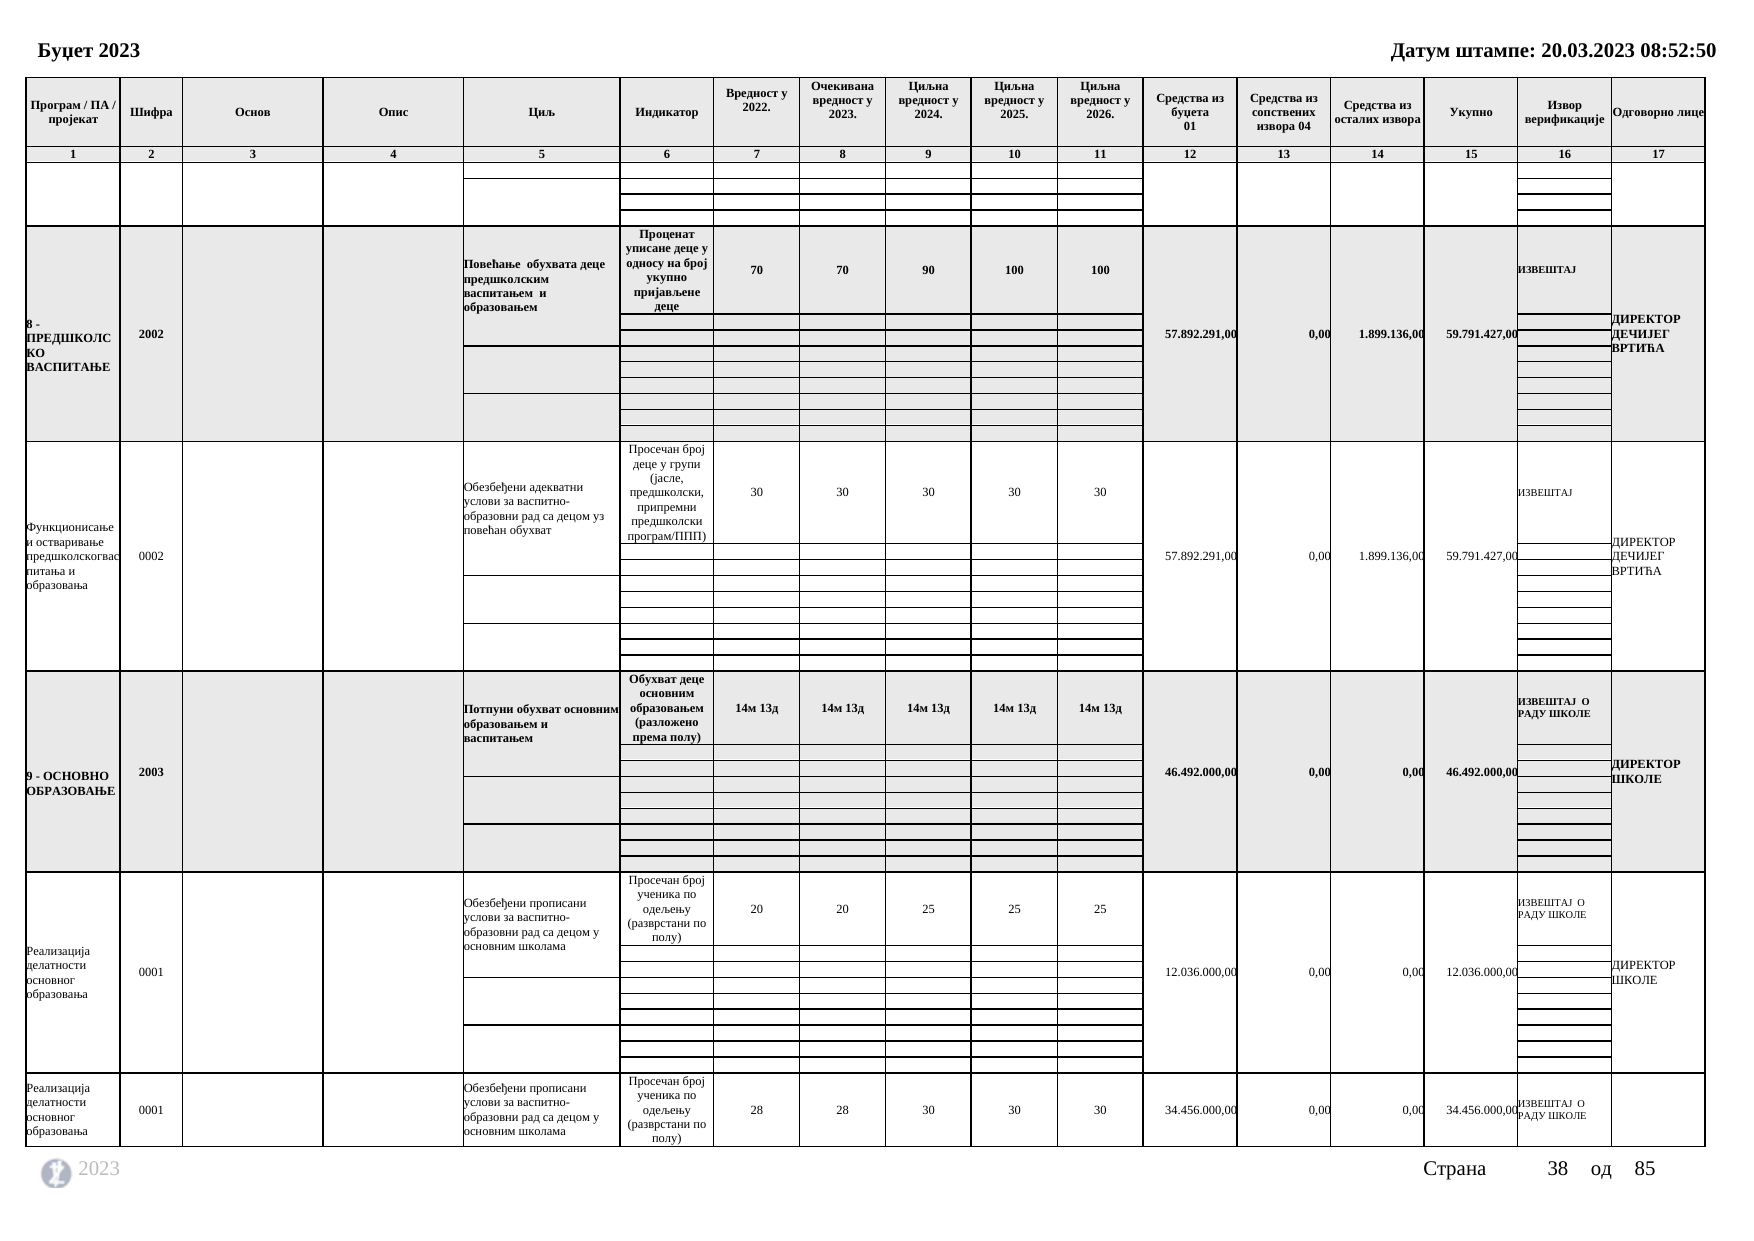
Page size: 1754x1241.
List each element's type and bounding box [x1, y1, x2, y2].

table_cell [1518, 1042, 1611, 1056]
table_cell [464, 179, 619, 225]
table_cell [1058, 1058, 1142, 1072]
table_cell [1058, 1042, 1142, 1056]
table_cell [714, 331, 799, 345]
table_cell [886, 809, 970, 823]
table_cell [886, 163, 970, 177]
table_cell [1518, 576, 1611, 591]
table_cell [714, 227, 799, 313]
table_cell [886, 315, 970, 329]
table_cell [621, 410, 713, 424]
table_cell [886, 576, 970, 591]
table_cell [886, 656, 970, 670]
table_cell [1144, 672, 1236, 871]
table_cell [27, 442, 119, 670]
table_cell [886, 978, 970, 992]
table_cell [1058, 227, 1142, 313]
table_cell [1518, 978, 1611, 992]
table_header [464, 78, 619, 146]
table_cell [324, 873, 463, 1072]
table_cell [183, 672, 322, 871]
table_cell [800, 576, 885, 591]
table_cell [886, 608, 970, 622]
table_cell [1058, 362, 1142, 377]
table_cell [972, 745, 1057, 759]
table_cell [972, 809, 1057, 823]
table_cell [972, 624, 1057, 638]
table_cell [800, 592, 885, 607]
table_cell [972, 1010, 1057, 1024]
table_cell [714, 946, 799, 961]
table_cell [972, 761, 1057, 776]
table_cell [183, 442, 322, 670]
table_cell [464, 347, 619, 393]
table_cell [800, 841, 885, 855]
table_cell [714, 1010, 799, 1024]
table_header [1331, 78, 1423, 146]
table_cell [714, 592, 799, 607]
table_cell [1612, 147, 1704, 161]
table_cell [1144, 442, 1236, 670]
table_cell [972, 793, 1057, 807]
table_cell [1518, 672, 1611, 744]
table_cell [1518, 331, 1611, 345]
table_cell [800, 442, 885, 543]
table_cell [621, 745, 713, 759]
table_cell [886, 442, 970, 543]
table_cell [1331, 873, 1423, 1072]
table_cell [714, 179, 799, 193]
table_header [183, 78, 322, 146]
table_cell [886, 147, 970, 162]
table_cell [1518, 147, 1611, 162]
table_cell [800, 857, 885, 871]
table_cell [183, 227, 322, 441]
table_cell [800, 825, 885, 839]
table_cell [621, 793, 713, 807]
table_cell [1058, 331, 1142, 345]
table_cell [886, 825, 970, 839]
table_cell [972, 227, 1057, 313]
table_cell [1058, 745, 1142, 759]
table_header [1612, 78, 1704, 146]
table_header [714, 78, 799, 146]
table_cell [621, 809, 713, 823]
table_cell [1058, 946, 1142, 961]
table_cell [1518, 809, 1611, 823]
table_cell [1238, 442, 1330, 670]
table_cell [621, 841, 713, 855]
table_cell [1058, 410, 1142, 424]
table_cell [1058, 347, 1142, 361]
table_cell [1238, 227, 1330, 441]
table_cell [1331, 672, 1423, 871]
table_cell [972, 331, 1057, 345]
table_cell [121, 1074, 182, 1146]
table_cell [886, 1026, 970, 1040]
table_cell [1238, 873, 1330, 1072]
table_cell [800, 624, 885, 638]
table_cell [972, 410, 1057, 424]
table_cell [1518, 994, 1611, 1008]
picture [37, 1155, 75, 1188]
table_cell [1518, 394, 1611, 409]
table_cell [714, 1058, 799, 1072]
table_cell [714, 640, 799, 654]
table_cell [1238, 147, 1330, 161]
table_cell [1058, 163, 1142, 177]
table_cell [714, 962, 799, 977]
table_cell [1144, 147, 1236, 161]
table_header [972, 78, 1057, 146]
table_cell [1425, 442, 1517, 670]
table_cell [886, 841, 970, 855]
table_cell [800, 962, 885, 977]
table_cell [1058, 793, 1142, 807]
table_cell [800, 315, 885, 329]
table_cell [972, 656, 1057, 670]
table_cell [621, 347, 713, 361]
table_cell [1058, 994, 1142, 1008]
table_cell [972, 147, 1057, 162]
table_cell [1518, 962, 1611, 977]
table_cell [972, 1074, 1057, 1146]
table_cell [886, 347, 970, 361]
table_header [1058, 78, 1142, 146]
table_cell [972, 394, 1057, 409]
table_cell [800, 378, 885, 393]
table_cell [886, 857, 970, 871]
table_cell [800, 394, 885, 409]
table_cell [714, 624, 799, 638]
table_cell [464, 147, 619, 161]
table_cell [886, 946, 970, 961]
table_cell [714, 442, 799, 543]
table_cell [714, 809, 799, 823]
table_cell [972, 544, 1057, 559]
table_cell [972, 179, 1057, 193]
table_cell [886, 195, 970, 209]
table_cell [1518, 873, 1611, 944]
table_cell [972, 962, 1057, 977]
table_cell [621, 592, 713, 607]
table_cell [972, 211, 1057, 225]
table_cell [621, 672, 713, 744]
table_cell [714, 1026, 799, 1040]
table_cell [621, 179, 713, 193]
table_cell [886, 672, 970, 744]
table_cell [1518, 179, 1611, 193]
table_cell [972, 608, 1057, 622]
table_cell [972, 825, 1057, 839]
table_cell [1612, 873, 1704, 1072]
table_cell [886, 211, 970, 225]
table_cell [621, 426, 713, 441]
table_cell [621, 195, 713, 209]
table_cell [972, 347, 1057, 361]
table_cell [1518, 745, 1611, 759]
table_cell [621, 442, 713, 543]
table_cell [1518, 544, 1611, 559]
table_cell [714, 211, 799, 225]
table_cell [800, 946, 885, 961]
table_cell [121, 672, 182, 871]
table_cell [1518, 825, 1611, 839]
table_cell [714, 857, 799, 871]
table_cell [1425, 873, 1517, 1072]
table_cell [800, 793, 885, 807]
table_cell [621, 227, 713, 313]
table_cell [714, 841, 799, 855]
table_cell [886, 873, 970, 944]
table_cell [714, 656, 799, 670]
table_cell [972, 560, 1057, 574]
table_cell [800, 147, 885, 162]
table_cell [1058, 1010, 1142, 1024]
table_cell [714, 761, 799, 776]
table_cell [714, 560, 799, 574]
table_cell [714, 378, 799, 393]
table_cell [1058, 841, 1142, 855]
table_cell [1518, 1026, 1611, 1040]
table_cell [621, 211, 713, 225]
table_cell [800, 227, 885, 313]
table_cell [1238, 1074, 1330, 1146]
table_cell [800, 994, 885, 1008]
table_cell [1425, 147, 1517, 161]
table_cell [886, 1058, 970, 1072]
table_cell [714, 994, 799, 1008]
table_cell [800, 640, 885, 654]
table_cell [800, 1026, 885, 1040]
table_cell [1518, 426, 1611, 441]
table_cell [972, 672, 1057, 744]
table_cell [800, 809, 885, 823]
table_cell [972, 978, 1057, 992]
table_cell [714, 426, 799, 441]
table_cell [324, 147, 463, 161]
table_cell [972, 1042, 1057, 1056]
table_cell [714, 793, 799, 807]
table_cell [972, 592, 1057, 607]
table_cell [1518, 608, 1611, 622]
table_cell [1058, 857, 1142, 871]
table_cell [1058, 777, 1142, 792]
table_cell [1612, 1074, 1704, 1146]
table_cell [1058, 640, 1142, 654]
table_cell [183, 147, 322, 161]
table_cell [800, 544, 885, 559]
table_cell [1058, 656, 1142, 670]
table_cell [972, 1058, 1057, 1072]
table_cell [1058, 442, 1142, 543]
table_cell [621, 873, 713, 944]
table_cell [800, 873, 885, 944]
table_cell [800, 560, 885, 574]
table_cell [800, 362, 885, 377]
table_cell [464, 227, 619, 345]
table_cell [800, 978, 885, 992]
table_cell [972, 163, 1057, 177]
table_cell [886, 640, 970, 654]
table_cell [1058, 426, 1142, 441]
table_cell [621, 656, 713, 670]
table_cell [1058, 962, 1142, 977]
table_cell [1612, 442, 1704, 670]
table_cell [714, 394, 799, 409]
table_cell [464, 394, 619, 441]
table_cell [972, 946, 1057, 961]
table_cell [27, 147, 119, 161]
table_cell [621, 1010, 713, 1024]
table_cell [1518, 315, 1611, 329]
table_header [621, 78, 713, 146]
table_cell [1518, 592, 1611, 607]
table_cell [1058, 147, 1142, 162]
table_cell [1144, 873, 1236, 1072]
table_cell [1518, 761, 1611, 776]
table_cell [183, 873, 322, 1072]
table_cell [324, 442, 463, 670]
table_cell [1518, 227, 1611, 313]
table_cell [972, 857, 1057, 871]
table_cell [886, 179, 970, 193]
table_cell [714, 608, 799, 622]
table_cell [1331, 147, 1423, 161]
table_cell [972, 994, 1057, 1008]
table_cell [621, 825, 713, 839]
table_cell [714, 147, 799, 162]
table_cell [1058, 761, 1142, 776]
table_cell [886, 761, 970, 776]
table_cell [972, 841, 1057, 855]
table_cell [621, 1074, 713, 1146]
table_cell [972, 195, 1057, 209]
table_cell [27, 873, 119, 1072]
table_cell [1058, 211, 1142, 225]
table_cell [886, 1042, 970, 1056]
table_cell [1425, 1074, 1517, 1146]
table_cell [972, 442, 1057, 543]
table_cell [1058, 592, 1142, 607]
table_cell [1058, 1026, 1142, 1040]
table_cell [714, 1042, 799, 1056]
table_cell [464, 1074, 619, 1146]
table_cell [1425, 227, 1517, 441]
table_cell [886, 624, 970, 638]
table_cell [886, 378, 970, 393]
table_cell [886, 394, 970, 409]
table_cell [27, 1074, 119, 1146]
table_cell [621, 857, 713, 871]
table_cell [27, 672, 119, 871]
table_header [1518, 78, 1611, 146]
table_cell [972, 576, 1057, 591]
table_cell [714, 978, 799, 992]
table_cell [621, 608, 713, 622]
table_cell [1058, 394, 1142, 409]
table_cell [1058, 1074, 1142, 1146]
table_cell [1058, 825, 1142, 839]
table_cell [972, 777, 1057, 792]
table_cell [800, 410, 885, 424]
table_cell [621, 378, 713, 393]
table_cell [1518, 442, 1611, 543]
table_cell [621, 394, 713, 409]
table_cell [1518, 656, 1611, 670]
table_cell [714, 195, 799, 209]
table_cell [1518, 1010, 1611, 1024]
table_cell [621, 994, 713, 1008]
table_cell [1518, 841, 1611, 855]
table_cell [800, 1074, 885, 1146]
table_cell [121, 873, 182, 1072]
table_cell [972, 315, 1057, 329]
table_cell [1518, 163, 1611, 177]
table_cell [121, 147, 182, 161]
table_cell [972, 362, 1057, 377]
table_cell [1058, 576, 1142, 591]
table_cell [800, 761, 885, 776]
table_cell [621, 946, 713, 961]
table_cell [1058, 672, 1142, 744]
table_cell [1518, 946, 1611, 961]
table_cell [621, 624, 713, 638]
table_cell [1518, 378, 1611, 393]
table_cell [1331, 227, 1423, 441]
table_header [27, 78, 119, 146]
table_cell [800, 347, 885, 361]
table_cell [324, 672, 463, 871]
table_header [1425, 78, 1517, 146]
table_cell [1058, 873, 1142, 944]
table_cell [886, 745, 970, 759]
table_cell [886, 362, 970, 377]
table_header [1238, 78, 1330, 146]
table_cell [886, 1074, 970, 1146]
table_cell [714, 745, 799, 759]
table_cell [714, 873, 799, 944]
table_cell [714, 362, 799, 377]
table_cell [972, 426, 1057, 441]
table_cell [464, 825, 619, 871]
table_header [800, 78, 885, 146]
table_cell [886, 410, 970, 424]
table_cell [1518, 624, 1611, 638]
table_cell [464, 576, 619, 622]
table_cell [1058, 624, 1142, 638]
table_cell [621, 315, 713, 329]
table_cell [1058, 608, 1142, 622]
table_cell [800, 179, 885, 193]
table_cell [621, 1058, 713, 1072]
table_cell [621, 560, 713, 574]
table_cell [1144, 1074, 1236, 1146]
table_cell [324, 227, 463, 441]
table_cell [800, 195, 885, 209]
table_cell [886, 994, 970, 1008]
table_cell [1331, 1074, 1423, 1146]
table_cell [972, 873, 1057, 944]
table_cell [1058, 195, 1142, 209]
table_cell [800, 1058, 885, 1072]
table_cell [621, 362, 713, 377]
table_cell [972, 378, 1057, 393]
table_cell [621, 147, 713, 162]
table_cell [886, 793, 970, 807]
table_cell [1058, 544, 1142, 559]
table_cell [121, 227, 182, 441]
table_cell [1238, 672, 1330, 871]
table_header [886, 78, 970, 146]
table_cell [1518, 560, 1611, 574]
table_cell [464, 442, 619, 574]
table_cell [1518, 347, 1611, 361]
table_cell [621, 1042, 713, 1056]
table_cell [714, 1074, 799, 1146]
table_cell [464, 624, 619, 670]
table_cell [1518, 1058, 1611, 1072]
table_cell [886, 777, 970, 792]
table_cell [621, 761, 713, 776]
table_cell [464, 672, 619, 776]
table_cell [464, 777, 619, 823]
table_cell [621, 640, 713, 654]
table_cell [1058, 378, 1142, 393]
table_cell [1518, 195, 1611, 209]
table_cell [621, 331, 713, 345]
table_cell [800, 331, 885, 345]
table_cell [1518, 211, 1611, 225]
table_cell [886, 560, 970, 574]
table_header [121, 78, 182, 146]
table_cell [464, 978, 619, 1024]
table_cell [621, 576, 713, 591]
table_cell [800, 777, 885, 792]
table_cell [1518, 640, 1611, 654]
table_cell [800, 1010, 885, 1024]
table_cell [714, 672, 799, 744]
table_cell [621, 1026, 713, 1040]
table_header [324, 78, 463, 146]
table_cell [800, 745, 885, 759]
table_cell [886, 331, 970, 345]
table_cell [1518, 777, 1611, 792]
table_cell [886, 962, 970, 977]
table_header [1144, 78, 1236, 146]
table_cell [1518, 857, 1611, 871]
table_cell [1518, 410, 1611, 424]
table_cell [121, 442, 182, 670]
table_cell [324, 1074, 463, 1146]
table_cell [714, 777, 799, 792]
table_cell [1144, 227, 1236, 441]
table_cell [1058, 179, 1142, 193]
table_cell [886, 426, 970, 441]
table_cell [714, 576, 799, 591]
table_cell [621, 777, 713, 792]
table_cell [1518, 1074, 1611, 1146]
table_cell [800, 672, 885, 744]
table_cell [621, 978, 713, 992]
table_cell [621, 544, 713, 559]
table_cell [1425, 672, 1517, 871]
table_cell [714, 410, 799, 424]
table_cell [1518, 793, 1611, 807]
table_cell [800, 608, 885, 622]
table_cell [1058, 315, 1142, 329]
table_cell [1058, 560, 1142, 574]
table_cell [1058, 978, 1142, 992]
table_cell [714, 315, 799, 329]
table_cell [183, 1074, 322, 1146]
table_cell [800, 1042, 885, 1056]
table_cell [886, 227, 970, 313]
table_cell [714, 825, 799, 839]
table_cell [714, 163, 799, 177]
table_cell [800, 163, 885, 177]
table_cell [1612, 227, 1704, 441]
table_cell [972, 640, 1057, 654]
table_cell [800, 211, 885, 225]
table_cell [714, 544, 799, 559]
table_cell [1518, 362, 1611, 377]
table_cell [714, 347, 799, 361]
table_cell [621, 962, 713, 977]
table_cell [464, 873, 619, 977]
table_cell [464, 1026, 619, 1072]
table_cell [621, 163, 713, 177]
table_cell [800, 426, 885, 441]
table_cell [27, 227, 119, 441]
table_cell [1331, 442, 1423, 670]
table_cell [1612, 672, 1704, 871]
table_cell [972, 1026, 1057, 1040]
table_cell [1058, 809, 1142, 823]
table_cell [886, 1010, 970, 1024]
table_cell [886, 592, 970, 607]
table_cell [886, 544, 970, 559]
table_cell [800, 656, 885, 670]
